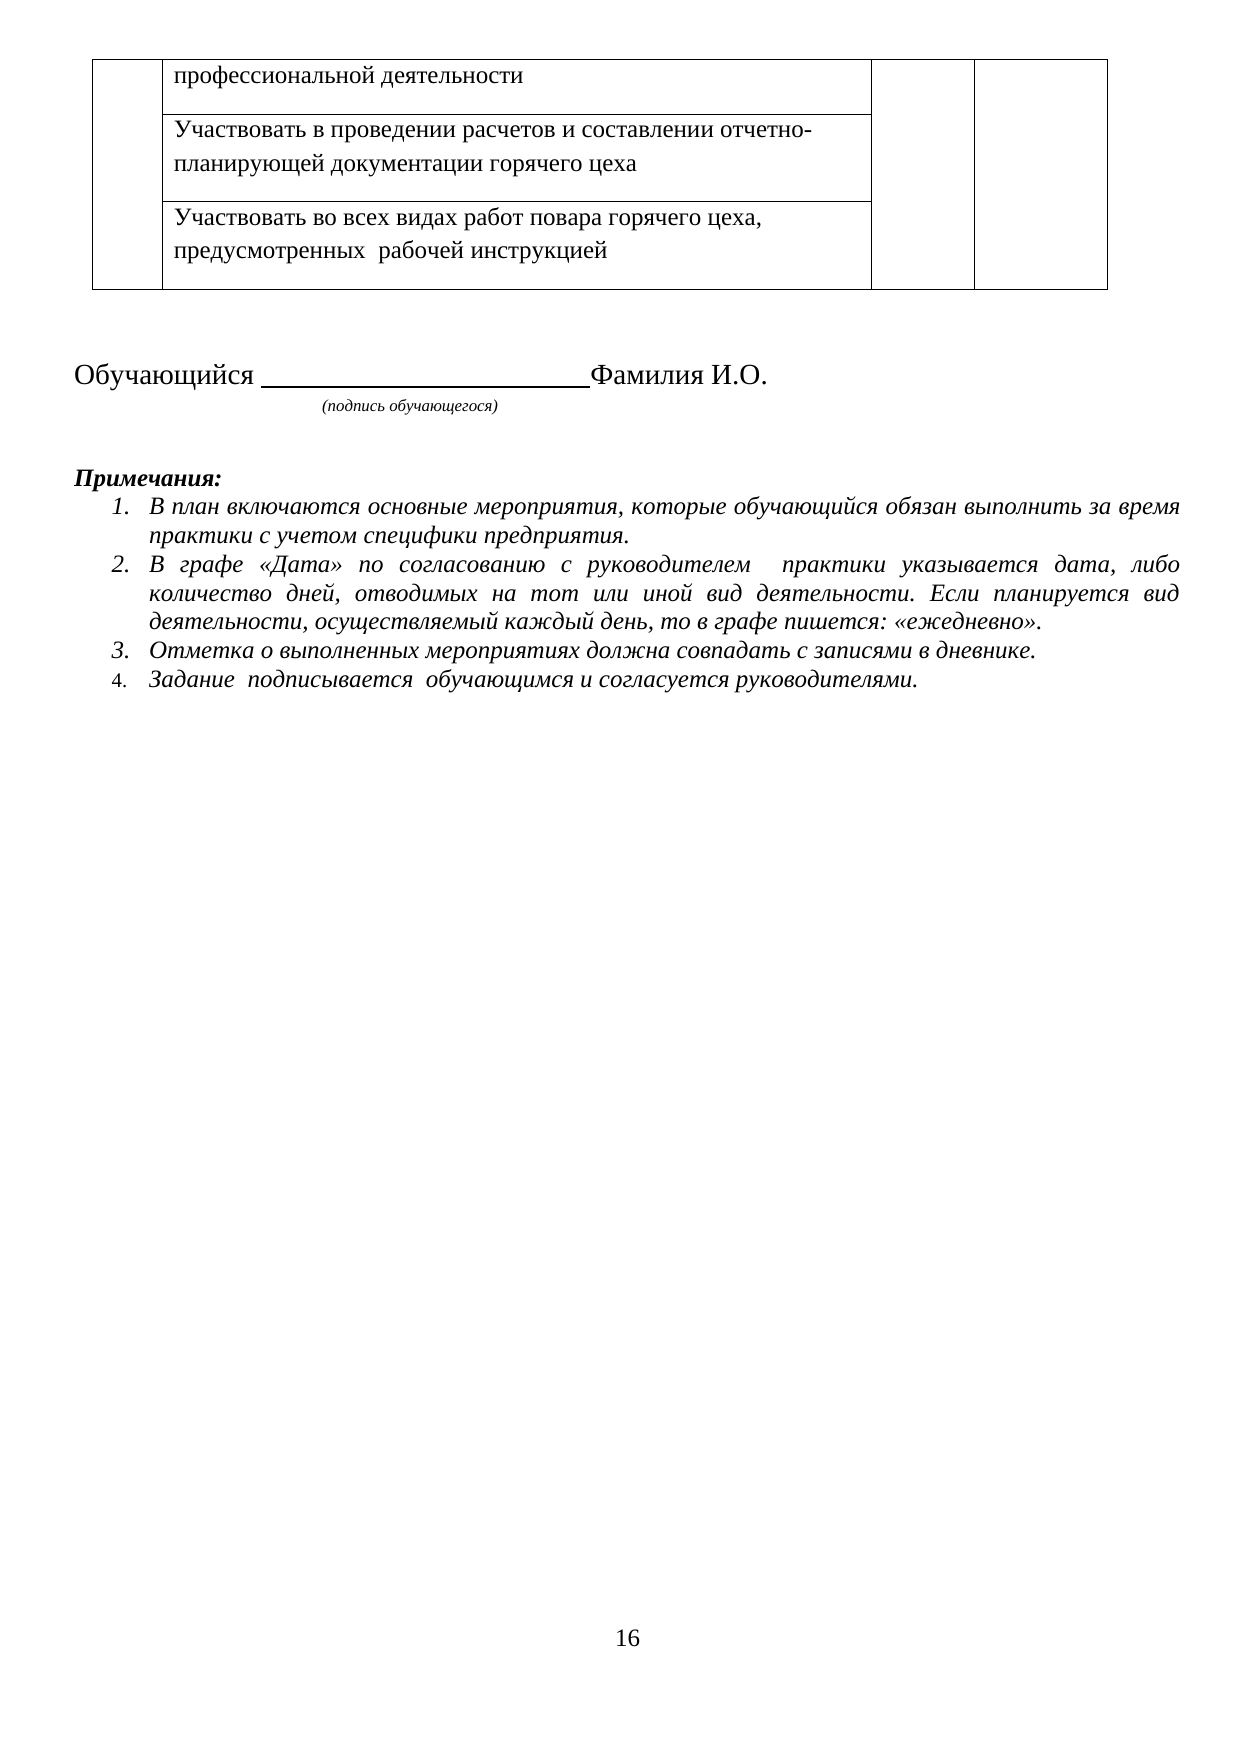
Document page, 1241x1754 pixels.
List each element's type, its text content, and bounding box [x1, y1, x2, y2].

list В план включаются основные мероприятия, которые обучающийся обязан выполнить за время практики с учетом специфики предприятия. [111, 491, 1181, 549]
list В графе «Дата» по согласованию с руководителем практики указывается дата, либо количество дней, отводимых на тот или иной вид деятельности. Если планируется вид деятельности, осуществляемый каждый день, то в графе пишется: «ежедневно». [111, 549, 1181, 635]
list Отметка о выполненных мероприятиях должна совпадать с записями в дневнике. [111, 635, 1181, 664]
text (подпись обучающегося) [74, 395, 1181, 429]
text Примечания: [74, 463, 1181, 491]
text Обучающийся Фамилия И.О. [74, 357, 1181, 390]
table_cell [163, 60, 871, 113]
list Задание подписывается обучающимся и согласуется руководителями. [111, 664, 1181, 693]
table_cell Участвовать в проведении расчетов и составлении отчетно-планирующей документации горячего цеха [163, 115, 871, 201]
table_cell Участвовать во всех видах работ повара горячего цеха, предусмотренных рабочей инструкцией [163, 202, 871, 288]
